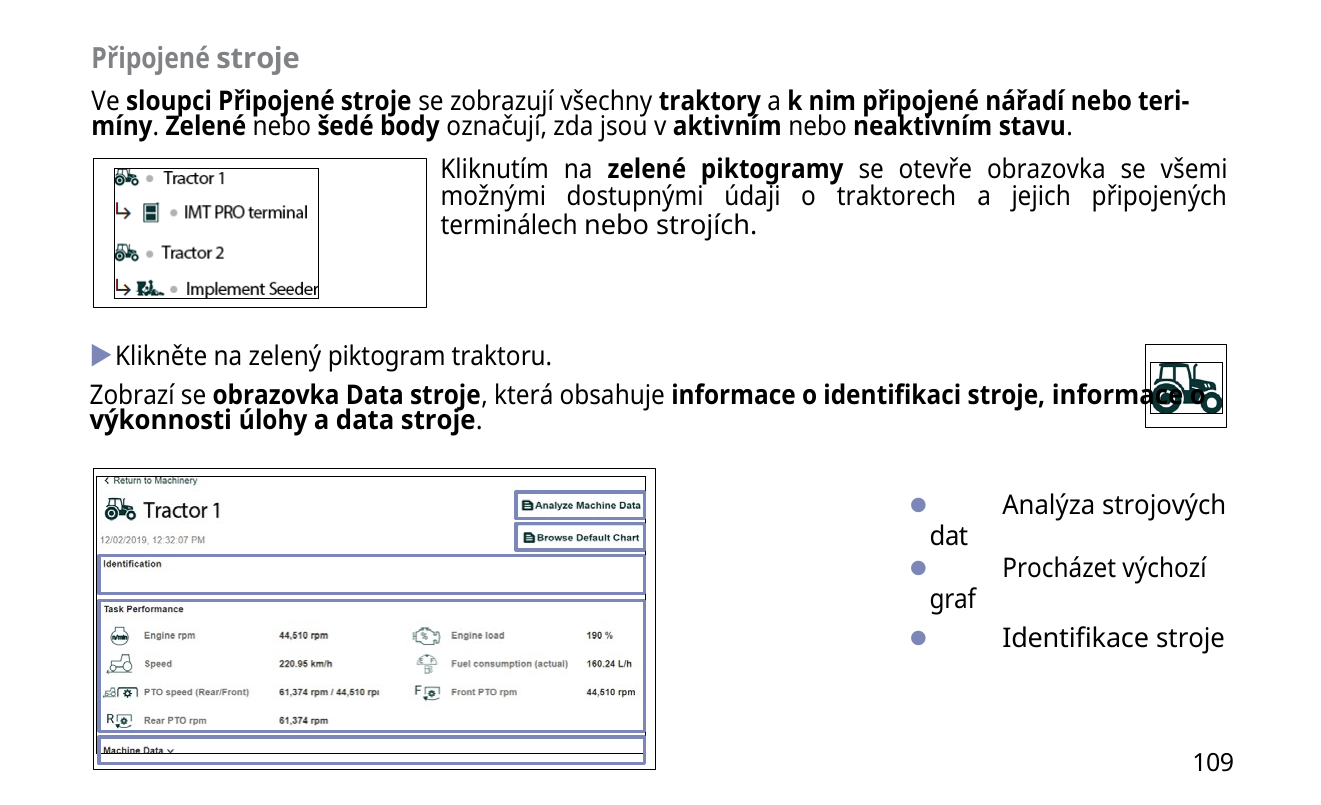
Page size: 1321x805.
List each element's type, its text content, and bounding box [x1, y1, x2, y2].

picture [101, 557, 643, 592]
list Klikněte na zelený piktogram traktoru. [89, 337, 1258, 373]
subtitle Připojené stroje [91, 37, 1258, 77]
text Kliknutím na zelené piktogramy se otevře obrazovka se všemi možnými dostupnými údaji o traktorech a jejich připojených terminálech nebo strojích. [440, 156, 1228, 242]
picture [115, 169, 318, 298]
picture [1151, 373, 1222, 382]
picture [97, 595, 645, 599]
list Identifikace stroje [909, 619, 1258, 656]
subtitle Zobrazí se obrazovka Data stroje, která obsahuje informace o identifikaci stroje, informace o výkonnosti úlohy a data stroje. [89, 382, 1232, 438]
text Ve sloupci Připojené stroje se zobrazují všechny traktory a k nim připojené nářadí nebo teri- míny. Zelené nebo šedé body označují, zda jsou v aktivním nebo neaktivním stavu. [91, 88, 1258, 144]
picture [97, 477, 645, 554]
list Procházet výchozí graf [909, 552, 1258, 615]
picture [518, 525, 643, 548]
picture [101, 602, 643, 730]
picture [101, 739, 643, 753]
picture [518, 494, 643, 517]
list Analýza strojových dat [909, 489, 1258, 552]
